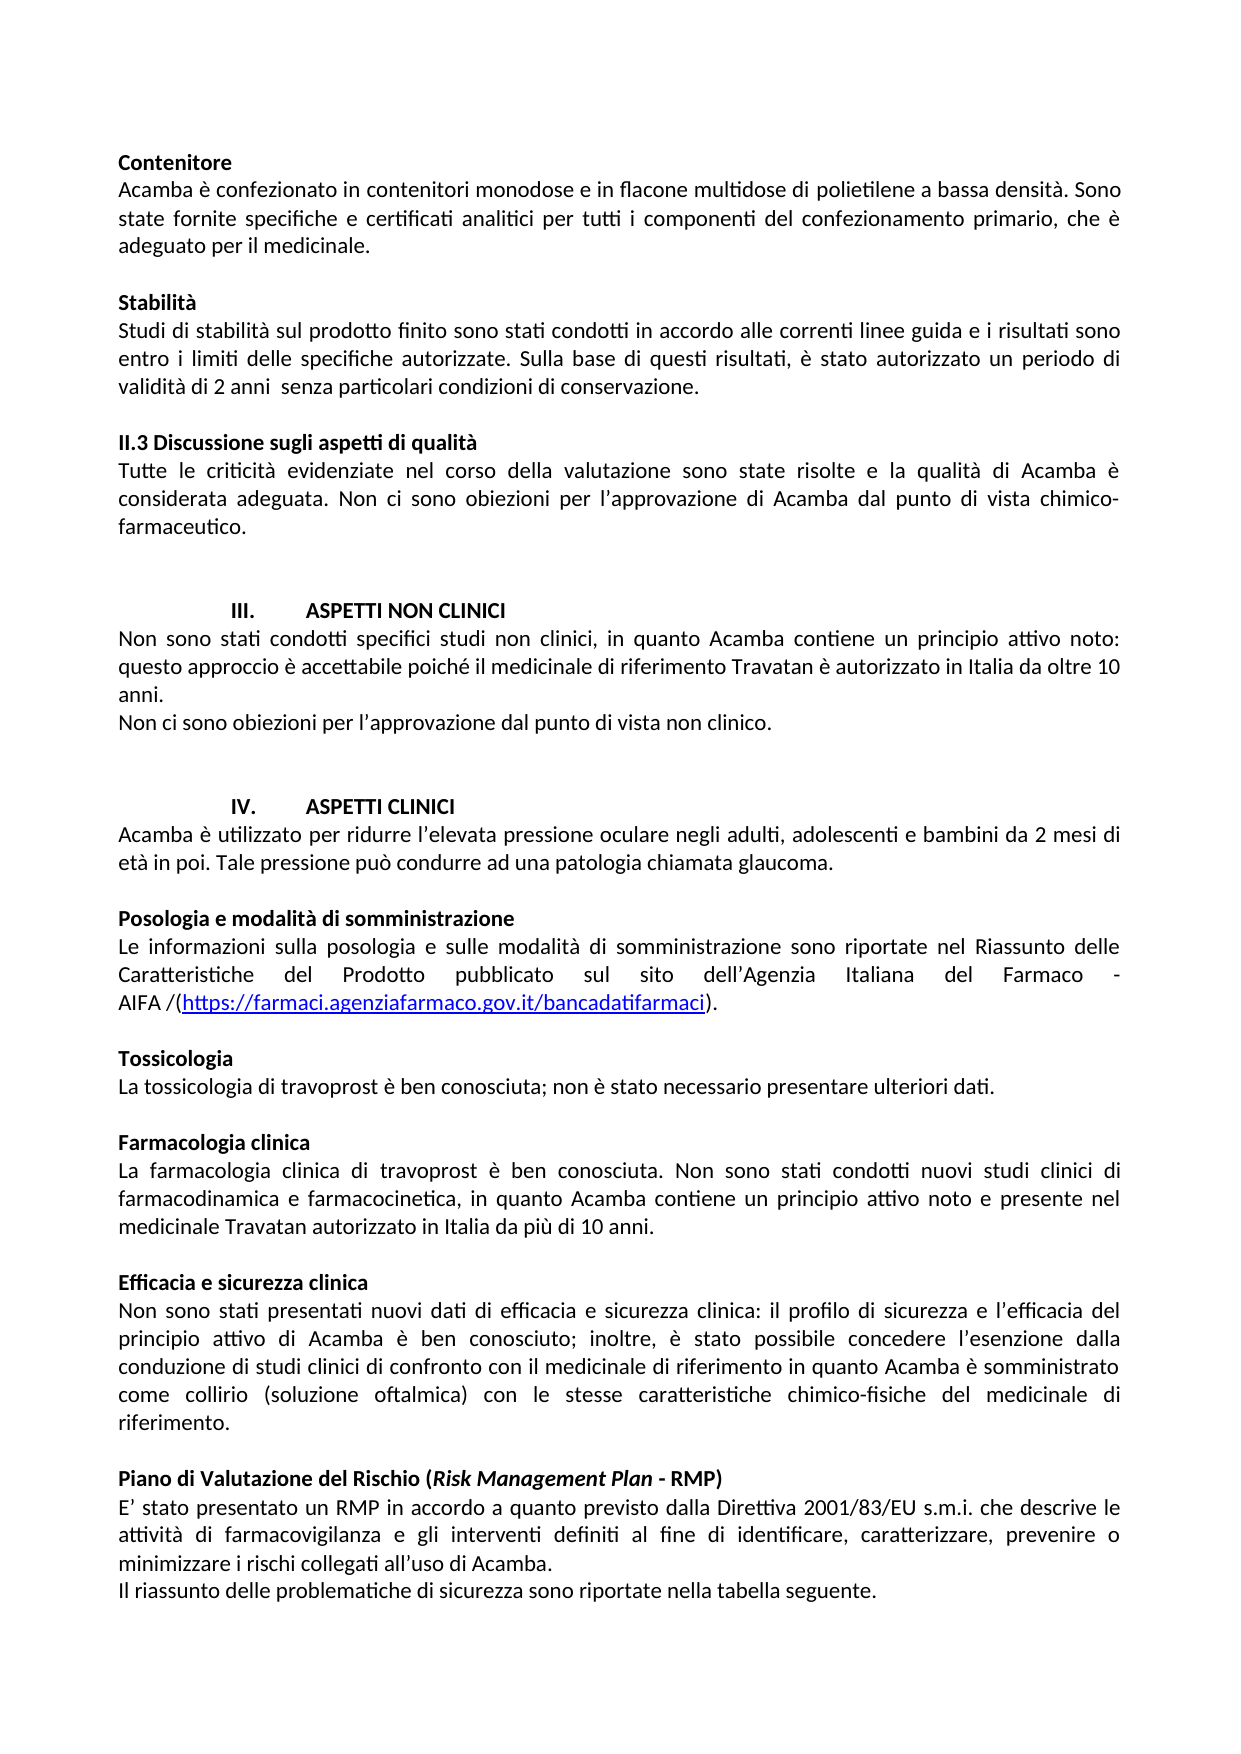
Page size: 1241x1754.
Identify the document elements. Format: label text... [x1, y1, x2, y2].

text Le informazioni sulla posologia e sulle modalità di somministrazione sono riportate nel Riassunto delle Caratteristiche del Prodotto pubblicato sul sito dell’Agenzia Italiana del Farmaco - AIFA /(https://farmaci.agenziafarmaco.gov.it/bancadatifarmaci). [118, 932, 1121, 1016]
text Studi di stabilità sul prodotto finito sono stati condotti in accordo alle correnti linee guida e i risultati sono entro i limiti delle specifiche autorizzate. Sulla base di questi risultati, è stato autorizzato un periodo di validità di 2 anni senza particolari condizioni di conservazione. [118, 316, 1122, 400]
text Posologia e modalità di somministrazione [118, 904, 1121, 932]
list ASPETTI NON CLINICI [231, 596, 1122, 624]
text Tutte le criticità evidenziate nel corso della valutazione sono state risolte e la qualità di Acamba è considerata adeguata. Non ci sono obiezioni per l’approvazione di Acamba dal punto di vista chimico-farmaceutico. [118, 456, 1122, 540]
text Tossicologia [118, 1044, 1121, 1072]
list E’ stato presentato un RMP in accordo a quanto previsto dalla Direttiva 2001/83/EU s.m.i. che descrive le attività di farmacovigilanza e gli interventi definiti al fine di identificare, caratterizzare, prevenire o minimizzare i rischi collegati all’uso di Acamba. [118, 1493, 1122, 1577]
text La farmacologia clinica di travoprost è ben conosciuta. Non sono stati condotti nuovi studi clinici di farmacodinamica e farmacocinetica, in quanto Acamba contiene un principio attivo noto e presente nel medicinale Travatan autorizzato in Italia da più di 10 anni. [118, 1156, 1122, 1240]
text Non ci sono obiezioni per l’approvazione dal punto di vista non clinico. [118, 708, 1122, 736]
text Acamba è utilizzato per ridurre l’elevata pressione oculare negli adulti, adolescenti e bambini da 2 mesi di età in poi. Tale pressione può condurre ad una patologia chiamata glaucoma. [118, 820, 1122, 876]
list Piano di Valutazione del Rischio (Risk Management Plan - RMP) [118, 1464, 1122, 1493]
text Stabilità [118, 288, 1122, 316]
text Contenitore [118, 148, 1122, 176]
text II.3 Discussione sugli aspetti di qualità [118, 428, 1122, 456]
text Efficacia e sicurezza clinica [118, 1268, 1122, 1296]
text La tossicologia di travoprost è ben conosciuta; non è stato necessario presentare ulteriori dati. [118, 1072, 1121, 1100]
text Non sono stati condotti specifici studi non clinici, in quanto Acamba contiene un principio attivo noto: questo approccio è accettabile poiché il medicinale di riferimento Travatan è autorizzato in Italia da oltre 10 anni. [118, 624, 1122, 708]
text Non sono stati presentati nuovi dati di efficacia e sicurezza clinica: il profilo di sicurezza e l’efficacia del principio attivo di Acamba è ben conosciuto; inoltre, è stato possibile concedere l’esenzione dalla conduzione di studi clinici di confronto con il medicinale di riferimento in quanto Acamba è somministrato come collirio (soluzione oftalmica) con le stesse caratteristiche chimico-fisiche del medicinale di riferimento. [118, 1296, 1122, 1437]
list Il riassunto delle problematiche di sicurezza sono riportate nella tabella seguente. [118, 1577, 1122, 1605]
list ASPETTI CLINICI [231, 792, 1122, 820]
text Acamba è confezionato in contenitori monodose e in flacone multidose di polietilene a bassa densità. Sono state fornite specifiche e certificati analitici per tutti i componenti del confezionamento primario, che è adeguato per il medicinale. [118, 176, 1122, 260]
text Farmacologia clinica [118, 1128, 1121, 1156]
